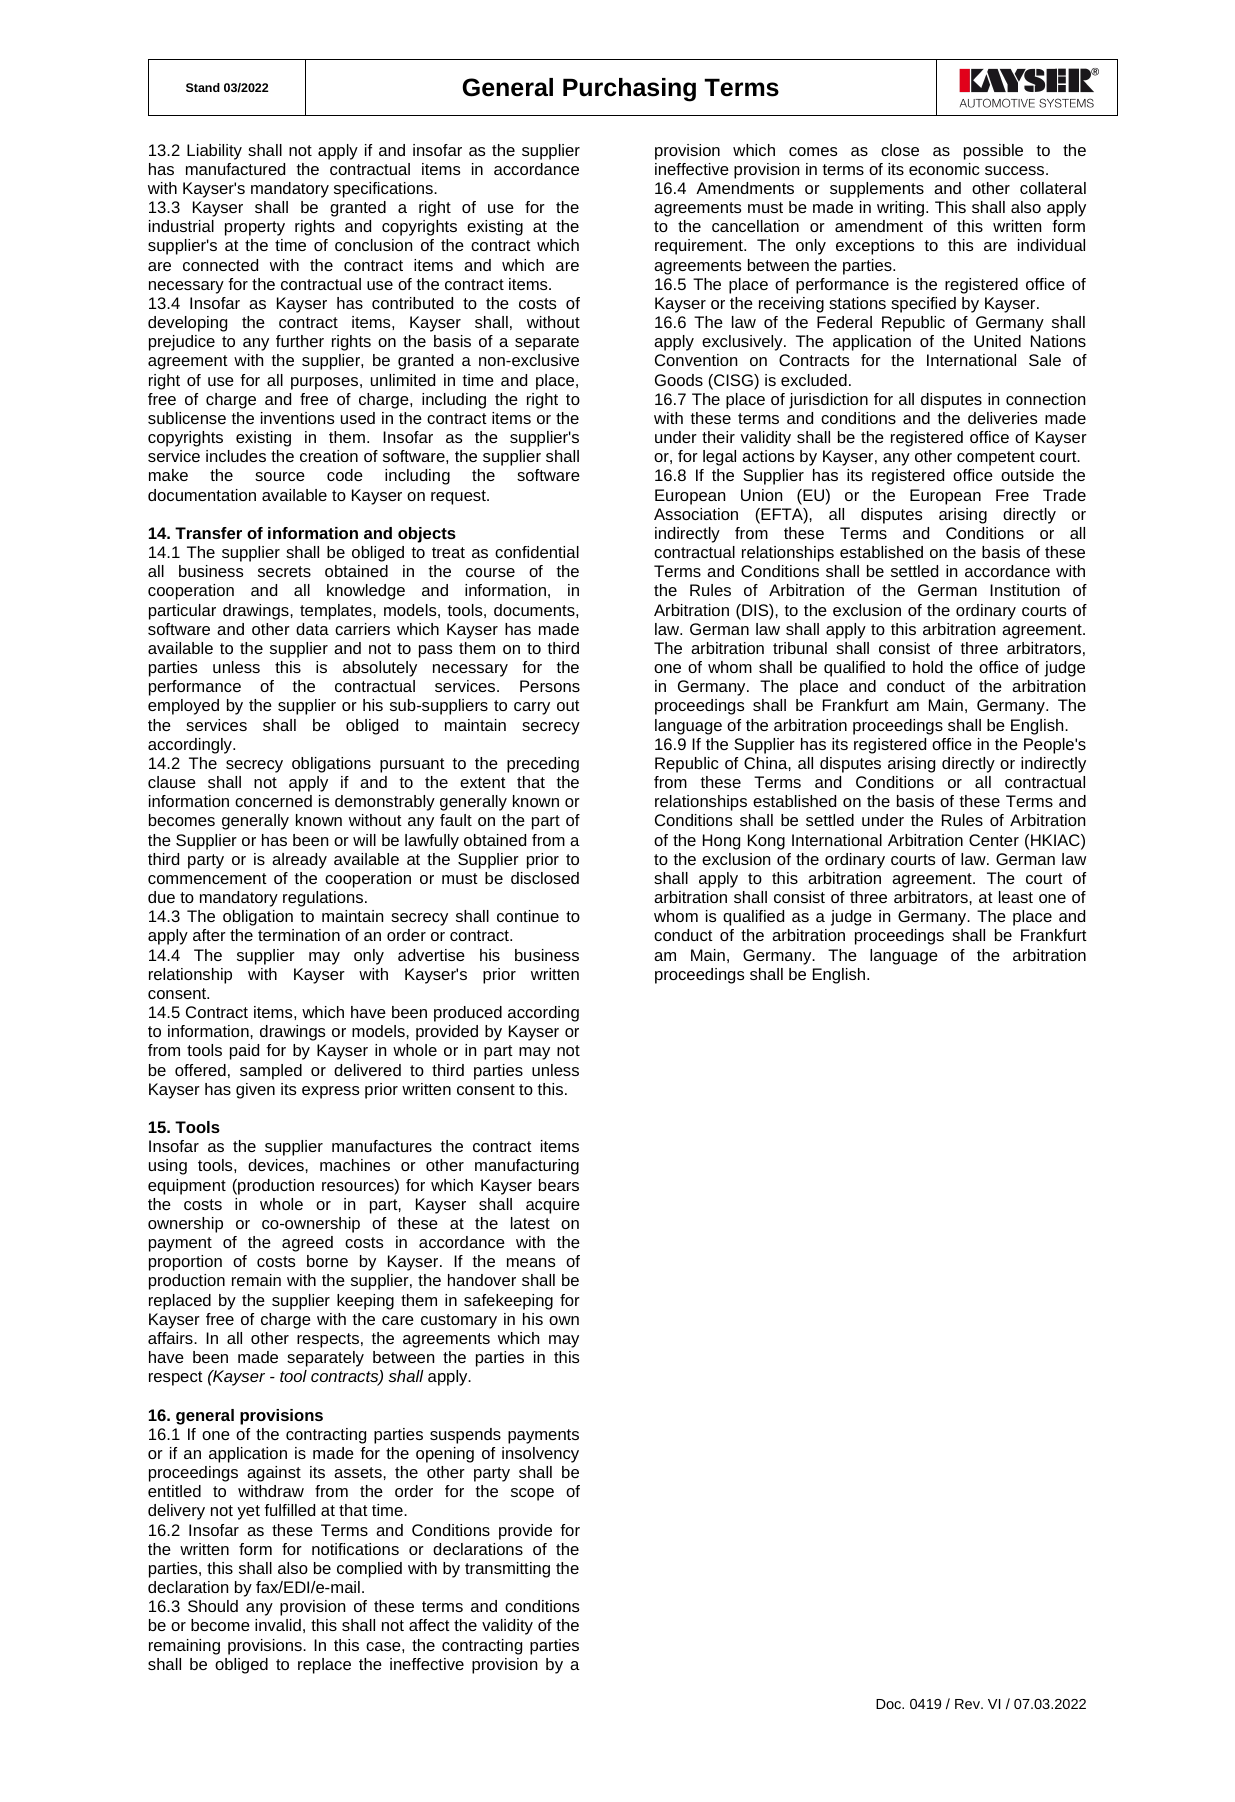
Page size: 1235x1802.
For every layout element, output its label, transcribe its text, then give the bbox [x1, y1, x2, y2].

text 16.1 If one of the contracting parties suspends payments or if an application is made for the opening of insolvency proceedings against its assets, the other party shall be entitled to withdraw from the order for the scope of delivery not yet fulfilled at that time. [148, 1424, 580, 1520]
text Insofar as the supplier manufactures the contract items using tools, devices, machines or other manufacturing equipment (production resources) for which Kayser bears the costs in whole or in part, Kayser shall acquire ownership or co-ownership of these at the latest on payment of the agreed costs in accordance with the proportion of costs borne by Kayser. If the means of production remain with the supplier, the handover shall be replaced by the supplier keeping them in safekeeping for Kayser free of charge with the care customary in his own affairs. In all other respects, the agreements which may have been made separately between the parties in this respect (Kayser - tool contracts) shall apply. [148, 1137, 580, 1386]
text 14.4 The supplier may only advertise his business relationship with Kayser with Kayser's prior written consent. [148, 945, 580, 1003]
text 16.2 Insofar as these Terms and Conditions provide for the written form for notifications or declarations of the parties, this shall also be complied with by transmitting the declaration by fax/EDI/e-mail. [148, 1520, 580, 1597]
text 16.9 If the Supplier has its registered office in the People's Republic of China, all disputes arising directly or indirectly from these Terms and Conditions or all contractual relationships established on the basis of these Terms and Conditions shall be settled under the Rules of Arbitration of the Hong Kong International Arbitration Center (HKIAC) to the exclusion of the ordinary courts of law. German law shall apply to this arbitration agreement. The court of arbitration shall consist of three arbitrators, at least one of whom is qualified as a judge in Germany. The place and conduct of the arbitration proceedings shall be Frankfurt am Main, Germany. The language of the arbitration proceedings shall be English. [654, 734, 1087, 984]
text 13.2 Liability shall not apply if and insofar as the supplier has manufactured the contractual items in accordance with Kayser's mandatory specifications. [148, 140, 580, 198]
text 16.4 Amendments or supplements and other collateral agreements must be made in writing. This shall also apply to the cancellation or amendment of this written form requirement. The only exceptions to this are individual agreements between the parties. [654, 179, 1087, 274]
text 13.4 Insofar as Kayser has contributed to the costs of developing the contract items, Kayser shall, without prejudice to any further rights on the basis of a separate agreement with the supplier, be granted a non-exclusive right of use for all purposes, unlimited in time and place, free of charge and free of charge, including the right to sublicense the inventions used in the contract items or the copyrights existing in them. Insofar as the supplier's service includes the creation of software, the supplier shall make the source code including the software documentation available to Kayser on request. [148, 294, 580, 504]
text 16.5 The place of performance is the registered office of Kayser or the receiving stations specified by Kayser. [654, 274, 1087, 313]
text 14.3 The obligation to maintain secrecy shall continue to apply after the termination of an order or contract. [148, 907, 580, 945]
picture [951, 60, 1102, 116]
text 14. Transfer of information and objects [148, 524, 580, 543]
text 16.3 Should any provision of these terms and conditions be or become invalid, this shall not affect the validity of the remaining provisions. In this case, the contracting parties shall be obliged to replace the ineffective provision by a provision which comes as close as possible to the ineffective provision in terms of its economic success. [148, 1597, 580, 1674]
text 16. general provisions [148, 1405, 580, 1424]
text 15. Tools [148, 1118, 580, 1137]
text 13.3 Kayser shall be granted a right of use for the industrial property rights and copyrights existing at the supplier's at the time of conclusion of the contract which are connected with the contract items and which are necessary for the contractual use of the contract items. [148, 198, 580, 294]
text 16.6 The law of the Federal Republic of Germany shall apply exclusively. The application of the United Nations Convention on Contracts for the International Sale of Goods (CISG) is excluded. [654, 313, 1087, 389]
text 14.2 The secrecy obligations pursuant to the preceding clause shall not apply if and to the extent that the information concerned is demonstrably generally known or becomes generally known without any fault on the part of the Supplier or has been or will be lawfully obtained from a third party or is already available at the Supplier prior to commencement of the cooperation or must be disclosed due to mandatory regulations. [148, 754, 580, 907]
text 14.1 The supplier shall be obliged to treat as confidential all business secrets obtained in the course of the cooperation and all knowledge and information, in particular drawings, templates, models, tools, documents, software and other data carriers which Kayser has made available to the supplier and not to pass them on to third parties unless this is absolutely necessary for the performance of the contractual services. Persons employed by the supplier or his sub-suppliers to carry out the services shall be obliged to maintain secrecy accordingly. [148, 543, 580, 754]
text 16.7 The place of jurisdiction for all disputes in connection with these terms and conditions and the deliveries made under their validity shall be the registered office of Kayser or, for legal actions by Kayser, any other competent court. [654, 389, 1087, 466]
text 16.8 If the Supplier has its registered office outside the European Union (EU) or the European Free Trade Association (EFTA), all disputes arising directly or indirectly from these Terms and Conditions or all contractual relationships established on the basis of these Terms and Conditions shall be settled in accordance with the Rules of Arbitration of the German Institution of Arbitration (DIS), to the exclusion of the ordinary courts of law. German law shall apply to this arbitration agreement. The arbitration tribunal shall consist of three arbitrators, one of whom shall be qualified to hold the office of judge in Germany. The place and conduct of the arbitration proceedings shall be Frankfurt am Main, Germany. The language of the arbitration proceedings shall be English. [654, 466, 1087, 734]
text 14.5 Contract items, which have been produced according to information, drawings or models, provided by Kayser or from tools paid for by Kayser in whole or in part may not be offered, sampled or delivered to third parties unless Kayser has given its express prior written consent to this. [148, 1003, 580, 1099]
